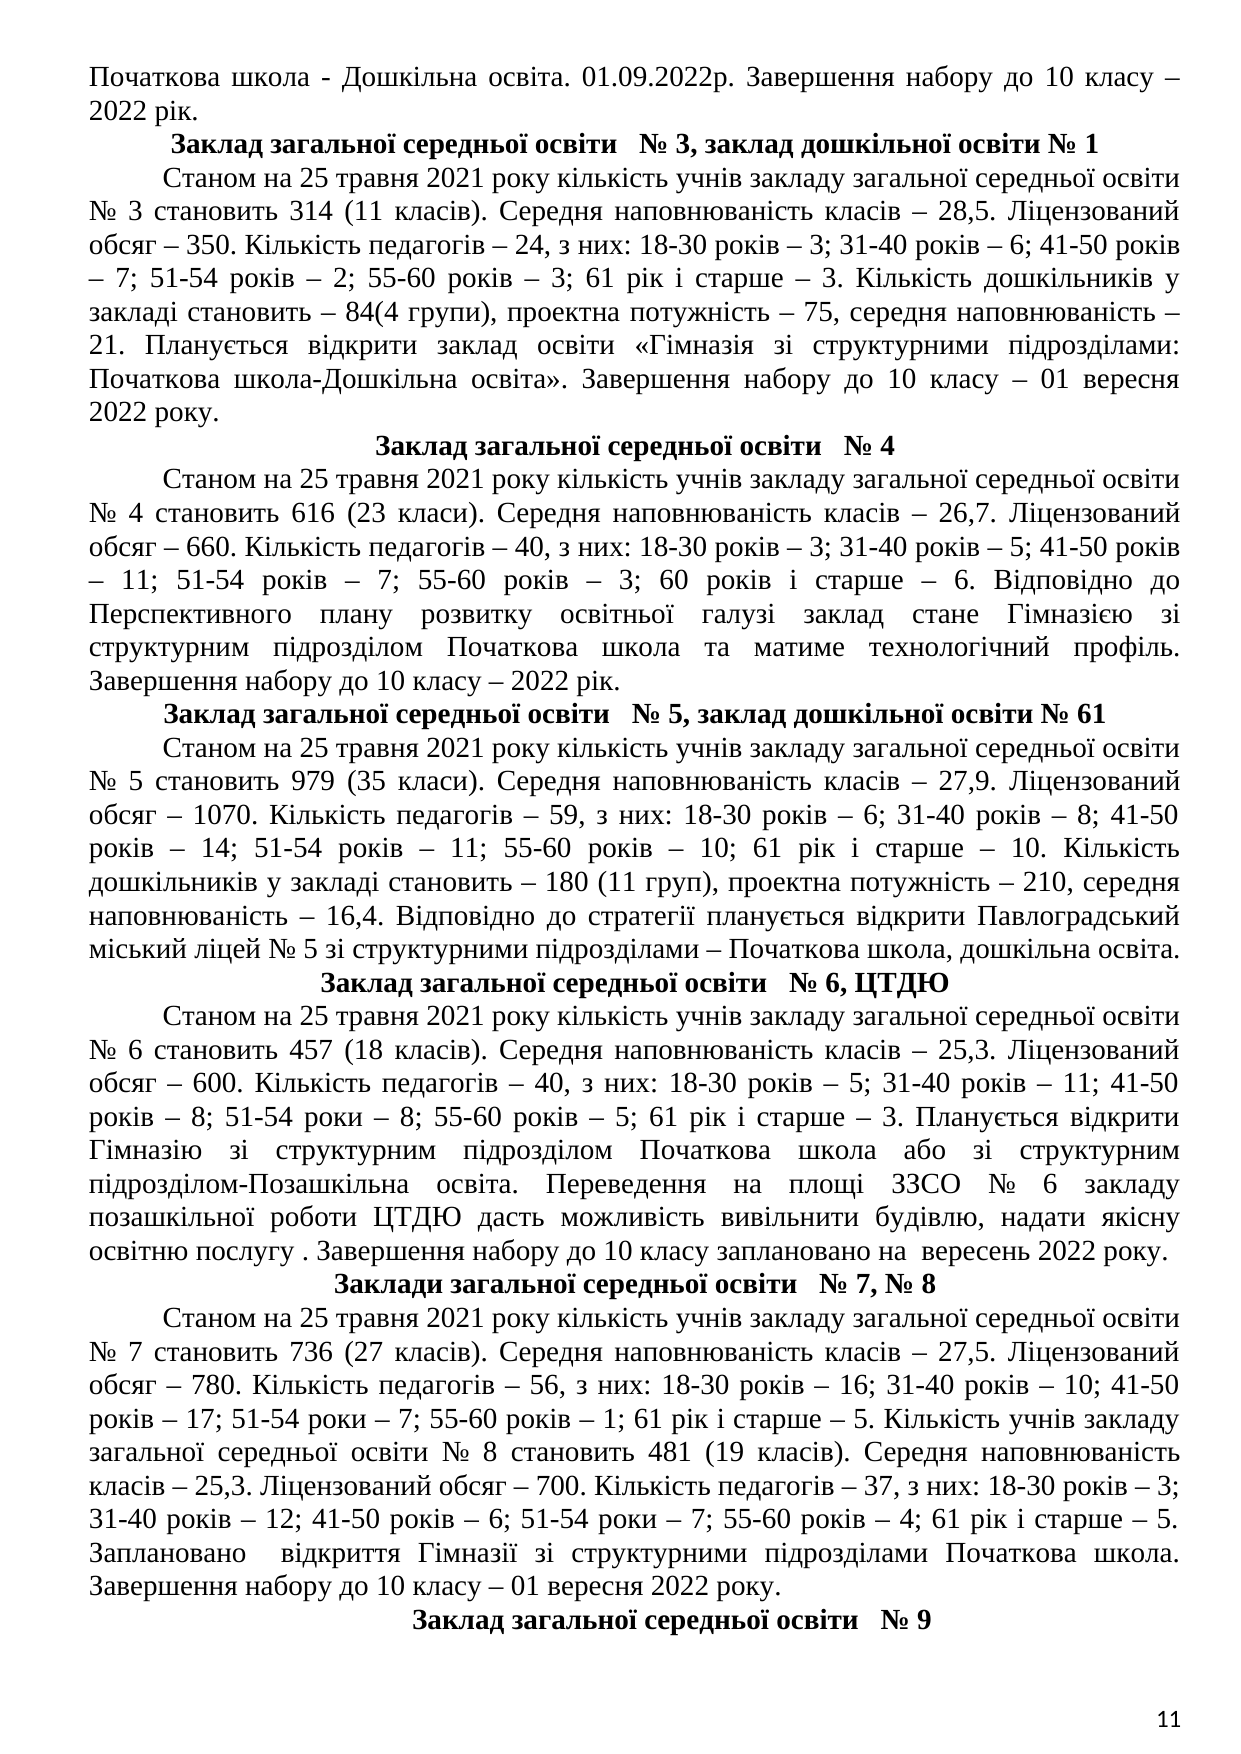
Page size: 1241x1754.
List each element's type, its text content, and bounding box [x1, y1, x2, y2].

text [89, 59, 1181, 126]
text Заклади загальної середньої освіти № 7, № 8 [89, 1267, 1181, 1300]
text Заклад загальної середньої освіти № 6, ЦТДЮ [89, 965, 1181, 998]
text Заклад загальної середньої освіти № 3, заклад дошкільної освіти № 1 [89, 126, 1181, 160]
text Станом на 25 травня 2021 року кількість учнів закладу загальної середньої освіти № 6 становить 457 (18 класів). Середня наповнюваність класів – 25,3. Ліцензований обсяг – 600. Кількість педагогів – 40, з них: 18-30 років – 5; 31-40 років – 11; 41-50 років – 8; 51-54 роки – 8; 55-60 років – 5; 61 рік і старше – 3. Планується відкрити Гімназію зі структурним підрозділом Початкова школа або зі структурним підрозділом-Позашкільна освіта. Переведення на площі ЗЗСО № 6 закладу позашкільної роботи ЦТДЮ дасть можливість вивільнити будівлю, надати якісну освітню послугу . Завершення набору до 10 класу заплановано на вересень 2022 року. [89, 998, 1181, 1267]
text Станом на 25 травня 2021 року кількість учнів закладу загальної середньої освіти № 5 становить 979 (35 класи). Середня наповнюваність класів – 27,9. Ліцензований обсяг – 1070. Кількість педагогів – 59, з них: 18-30 років – 6; 31-40 років – 8; 41-50 років – 14; 51-54 років – 11; 55-60 років – 10; 61 рік і старше – 10. Кількість дошкільників у закладі становить – 180 (11 груп), проектна потужність – 210, середня наповнюваність – 16,4. Відповідно до стратегії планується відкрити Павлоградський міський ліцей № 5 зі структурними підрозділами – Початкова школа, дошкільна освіта. [89, 730, 1181, 965]
text Заклад загальної середньої освіти № 9 [89, 1602, 1181, 1636]
text Станом на 25 травня 2021 року кількість учнів закладу загальної середньої освіти № 7 становить 736 (27 класів). Середня наповнюваність класів – 27,5. Ліцензований обсяг – 780. Кількість педагогів – 56, з них: 18-30 років – 16; 31-40 років – 10; 41-50 років – 17; 51-54 роки – 7; 55-60 років – 1; 61 рік і старше – 5. Кількість учнів закладу загальної середньої освіти № 8 становить 481 (19 класів). Середня наповнюваність класів – 25,3. Ліцензований обсяг – 700. Кількість педагогів – 37, з них: 18-30 років – 3; 31-40 років – 12; 41-50 років – 6; 51-54 роки – 7; 55-60 років – 4; 61 рік і старше – 5. Заплановано відкриття Гімназії зі структурними підрозділами Початкова школа. Завершення набору до 10 класу – 01 вересня 2022 року. [89, 1300, 1181, 1602]
text Заклад загальної середньої освіти № 4 [89, 428, 1181, 462]
text Станом на 25 травня 2021 року кількість учнів закладу загальної середньої освіти № 4 становить 616 (23 класи). Середня наповнюваність класів – 26,7. Ліцензований обсяг – 660. Кількість педагогів – 40, з них: 18-30 років – 3; 31-40 років – 5; 41-50 років – 11; 51-54 років – 7; 55-60 років – 3; 60 років і старше – 6. Відповідно до Перспективного плану розвитку освітньої галузі заклад стане Гімназією зі структурним підрозділом Початкова школа та матиме технологічний профіль. Завершення набору до 10 класу – 2022 рік. [89, 462, 1181, 696]
text Станом на 25 травня 2021 року кількість учнів закладу загальної середньої освіти № 3 становить 314 (11 класів). Середня наповнюваність класів – 28,5. Ліцензований обсяг – 350. Кількість педагогів – 24, з них: 18-30 років – 3; 31-40 років – 6; 41-50 років – 7; 51-54 років – 2; 55-60 років – 3; 61 рік і старше – 3. Кількість дошкільників у закладі становить – 84(4 групи), проектна потужність – 75, середня наповнюваність – 21. Планується відкрити заклад освіти «Гімназія зі структурними підрозділами: Початкова школа-Дошкільна освіта». Завершення набору до 10 класу – 01 вересня 2022 року. [89, 160, 1181, 428]
text Заклад загальної середньої освіти № 5, заклад дошкільної освіти № 61 [89, 696, 1181, 730]
